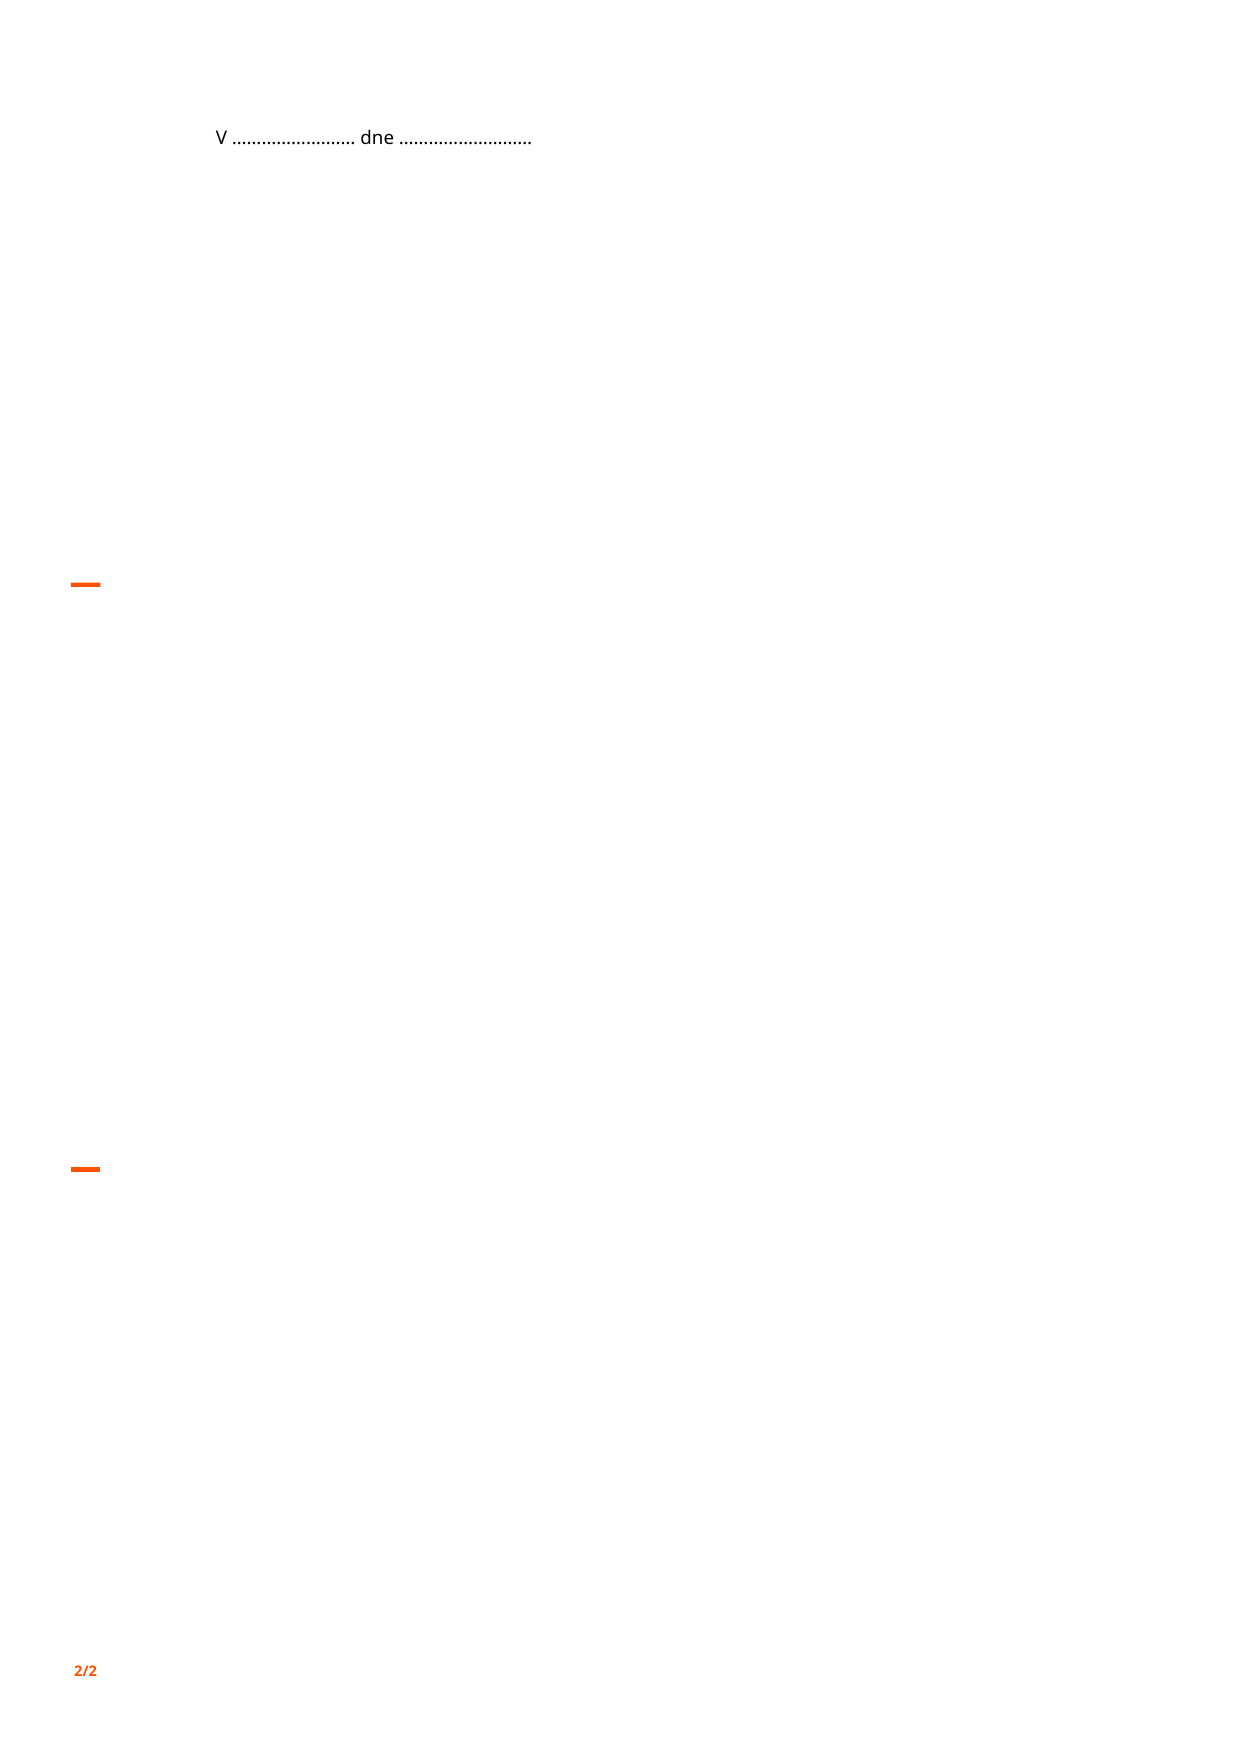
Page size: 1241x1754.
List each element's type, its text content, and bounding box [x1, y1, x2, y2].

text V ………………….… dne ……………………… [216, 121, 1121, 150]
